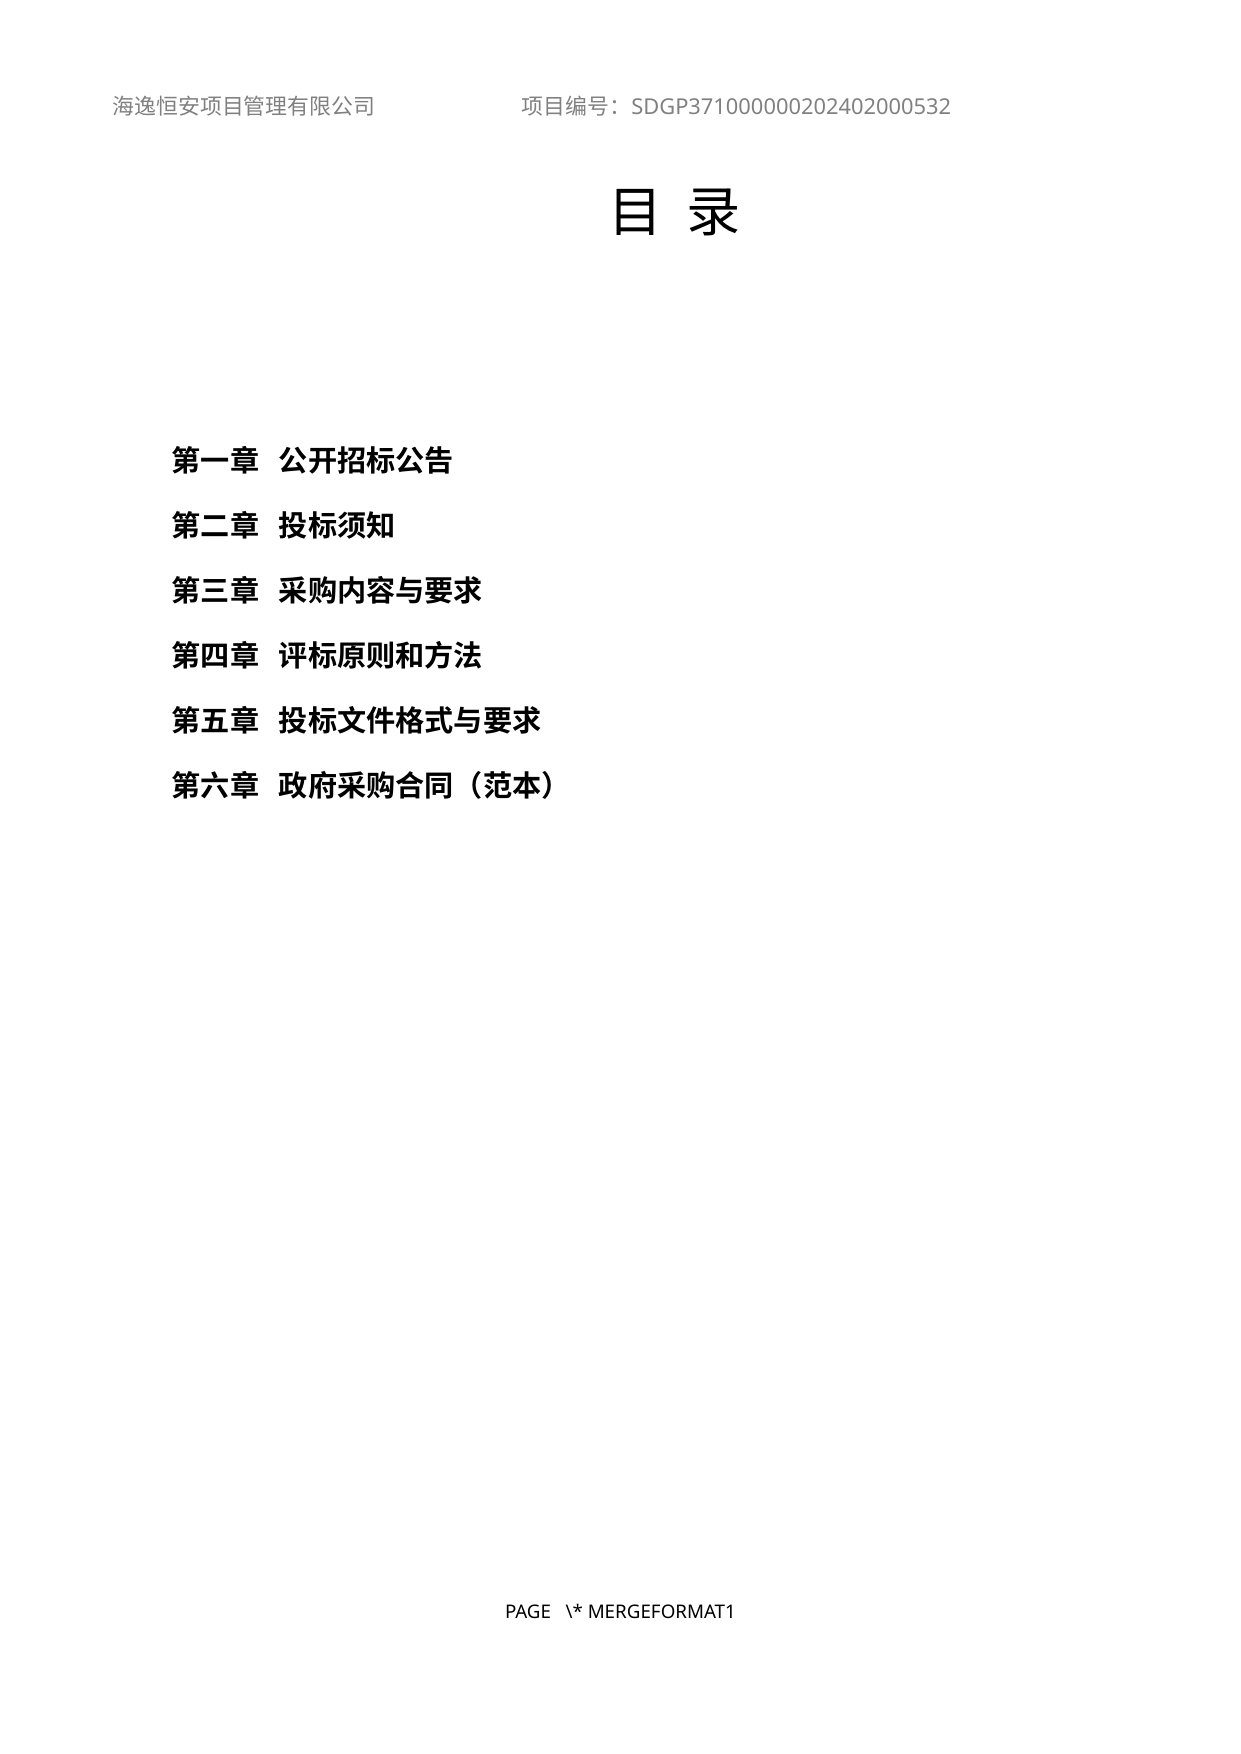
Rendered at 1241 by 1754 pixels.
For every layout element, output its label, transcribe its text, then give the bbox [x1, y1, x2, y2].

text 第二章 投标须知 [112, 491, 1128, 556]
text 第四章 评标原则和方法 [112, 621, 1128, 686]
text 第三章 采购内容与要求 [112, 556, 1128, 621]
text 第一章 公开招标公告 [112, 426, 1128, 491]
text 第五章 投标文件格式与要求 [112, 686, 1128, 751]
text 第六章 政府采购合同（范本） [112, 751, 1128, 816]
text 目 录 [112, 159, 1128, 257]
